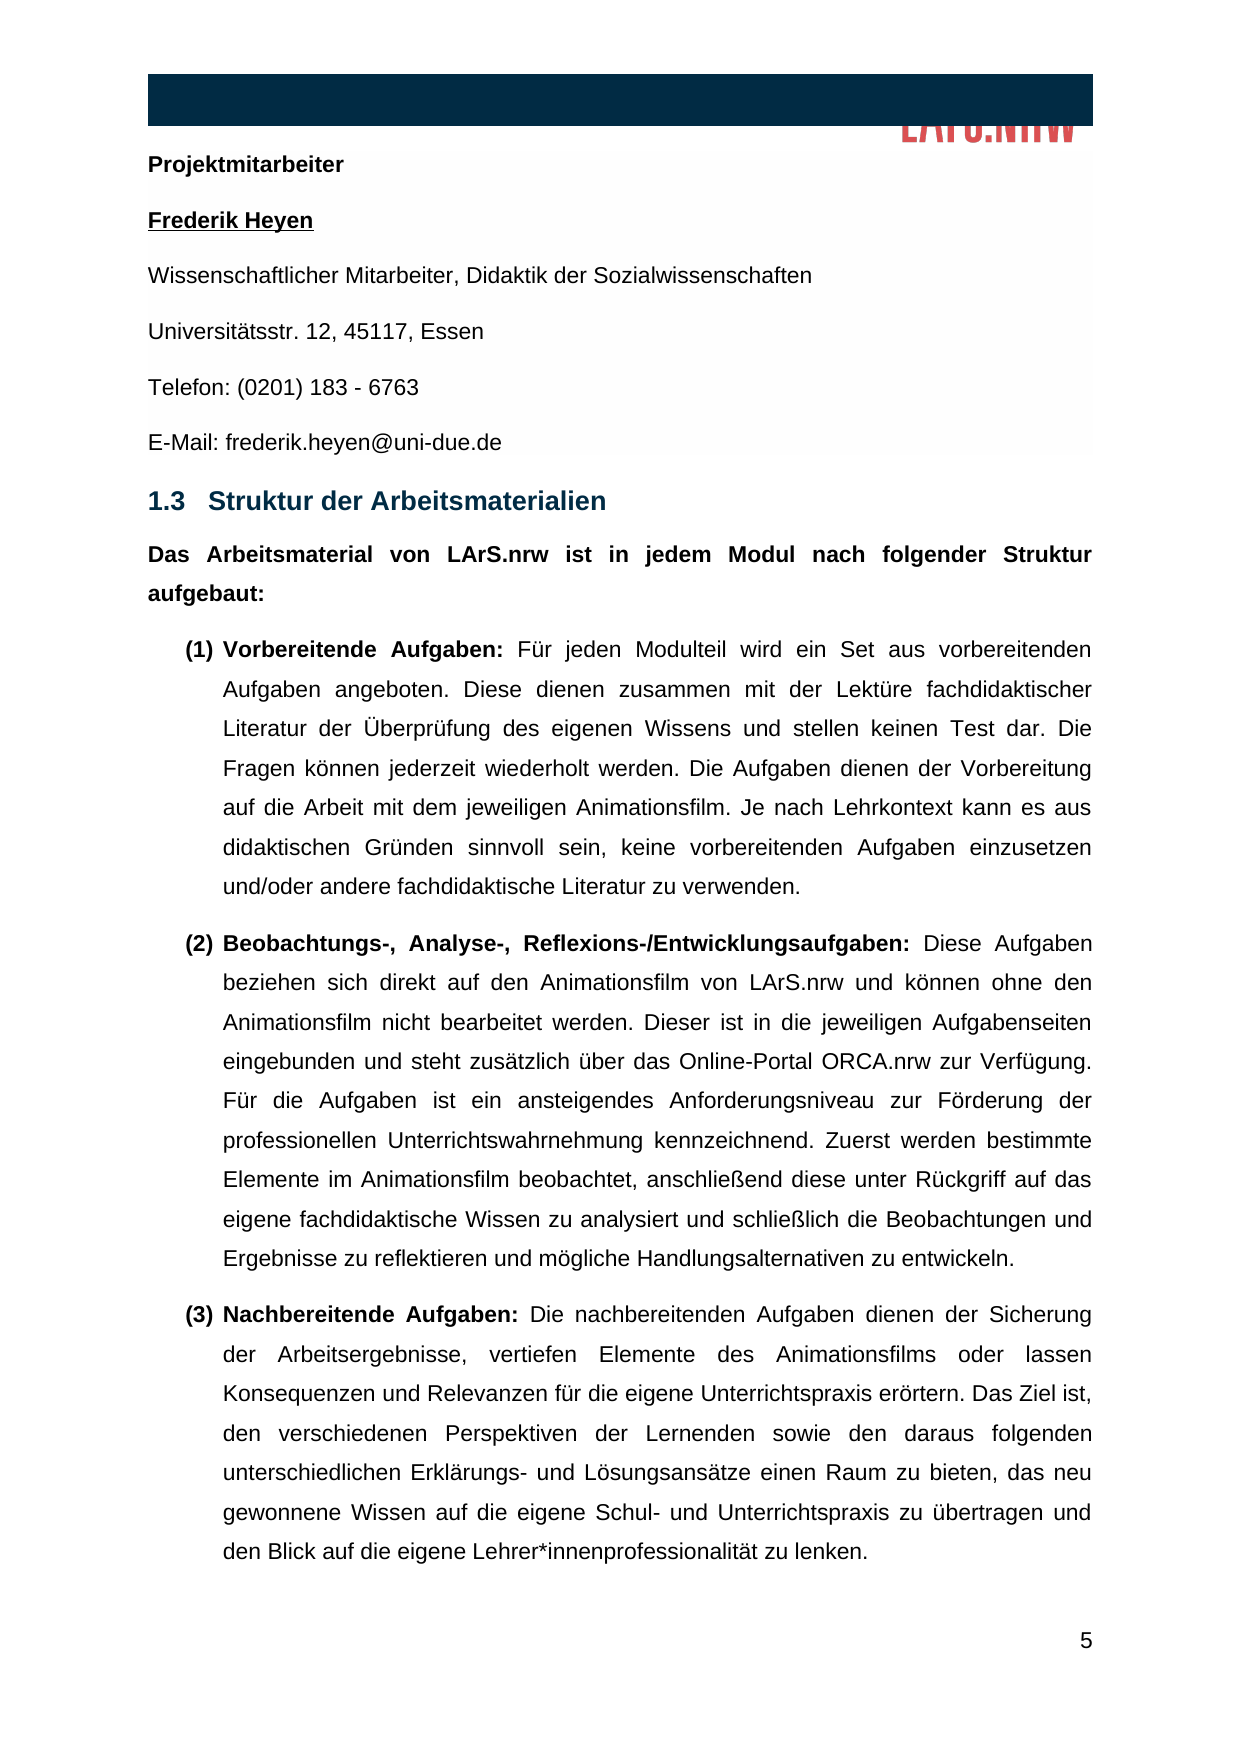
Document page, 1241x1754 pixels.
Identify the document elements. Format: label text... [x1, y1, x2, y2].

text Frederik Heyen [148, 207, 1093, 233]
picture [886, 126, 1083, 151]
text Wissenschaftlicher Mitarbeiter, Didaktik der Sozialwissenschaften [148, 262, 1093, 289]
list Nachbereitende Aufgaben: Die nachbereitenden Aufgaben dienen der Sicherung der Arbeitsergebnisse, vertiefen Elemente des Animationsfilms oder lassen Konsequenzen und Relevanzen für die eigene Unterrichtspraxis erörtern. Das Ziel ist, den verschiedenen Perspektiven der Lernenden sowie den daraus folgenden unterschiedlichen Erklärungs- und Lösungsansätze einen Raum zu bieten, das neu gewonnene Wissen auf die eigene Schul- und Unterrichtspraxis zu übertragen und den Blick auf die eigene Lehrer*innenprofessionalität zu lenken. [185, 1301, 1093, 1565]
list Beobachtungs-, Analyse-, Reflexions-/Entwicklungsaufgaben: Diese Aufgaben beziehen sich direkt auf den Animationsfilm von LArS.nrw und können ohne den Animationsfilm nicht bearbeitet werden. Dieser ist in die jeweiligen Aufgabenseiten eingebunden und steht zusätzlich über das Online-Portal ORCA.nrw zur Verfügung. Für die Aufgaben ist ein ansteigendes Anforderungsniveau zur Förderung der professionellen Unterrichtswahrnehmung kennzeichnend. Zuerst werden bestimmte Elemente im Animationsfilm beobachtet, anschließend diese unter Rückgriff auf das eigene fachdidaktische Wissen zu analysiert und schließlich die Beobachtungen und Ergebnisse zu reflektieren und mögliche Handlungsalternativen zu entwickeln. [185, 929, 1093, 1272]
subtitle Struktur der Arbeitsmaterialien [148, 484, 1093, 516]
list Vorbereitende Aufgaben: Für jeden Modulteil wird ein Set aus vorbereitenden Aufgaben angeboten. Diese dienen zusammen mit der Lektüre fachdidaktischer Literatur der Überprüfung des eigenen Wissens und stellen keinen Test dar. Die Fragen können jederzeit wiederholt werden. Die Aufgaben dienen der Vorbereitung auf die Arbeit mit dem jeweiligen Animationsfilm. Je nach Lehrkontext kann es aus didaktischen Gründen sinnvoll sein, keine vorbereitenden Aufgaben einzusetzen und/oder andere fachdidaktische Literatur zu verwenden. [185, 636, 1093, 900]
text E-Mail: frederik.heyen@uni-due.de [148, 429, 1093, 455]
text Projektmitarbeiter [148, 151, 1093, 178]
text Telefon: (0201) 183 - 6763 [148, 373, 1093, 400]
text Das Arbeitsmaterial von LArS.nrw ist in jedem Modul nach folgender Struktur aufgebaut: [148, 541, 1093, 607]
text Universitätsstr. 12, 45117, Essen [148, 318, 1093, 344]
